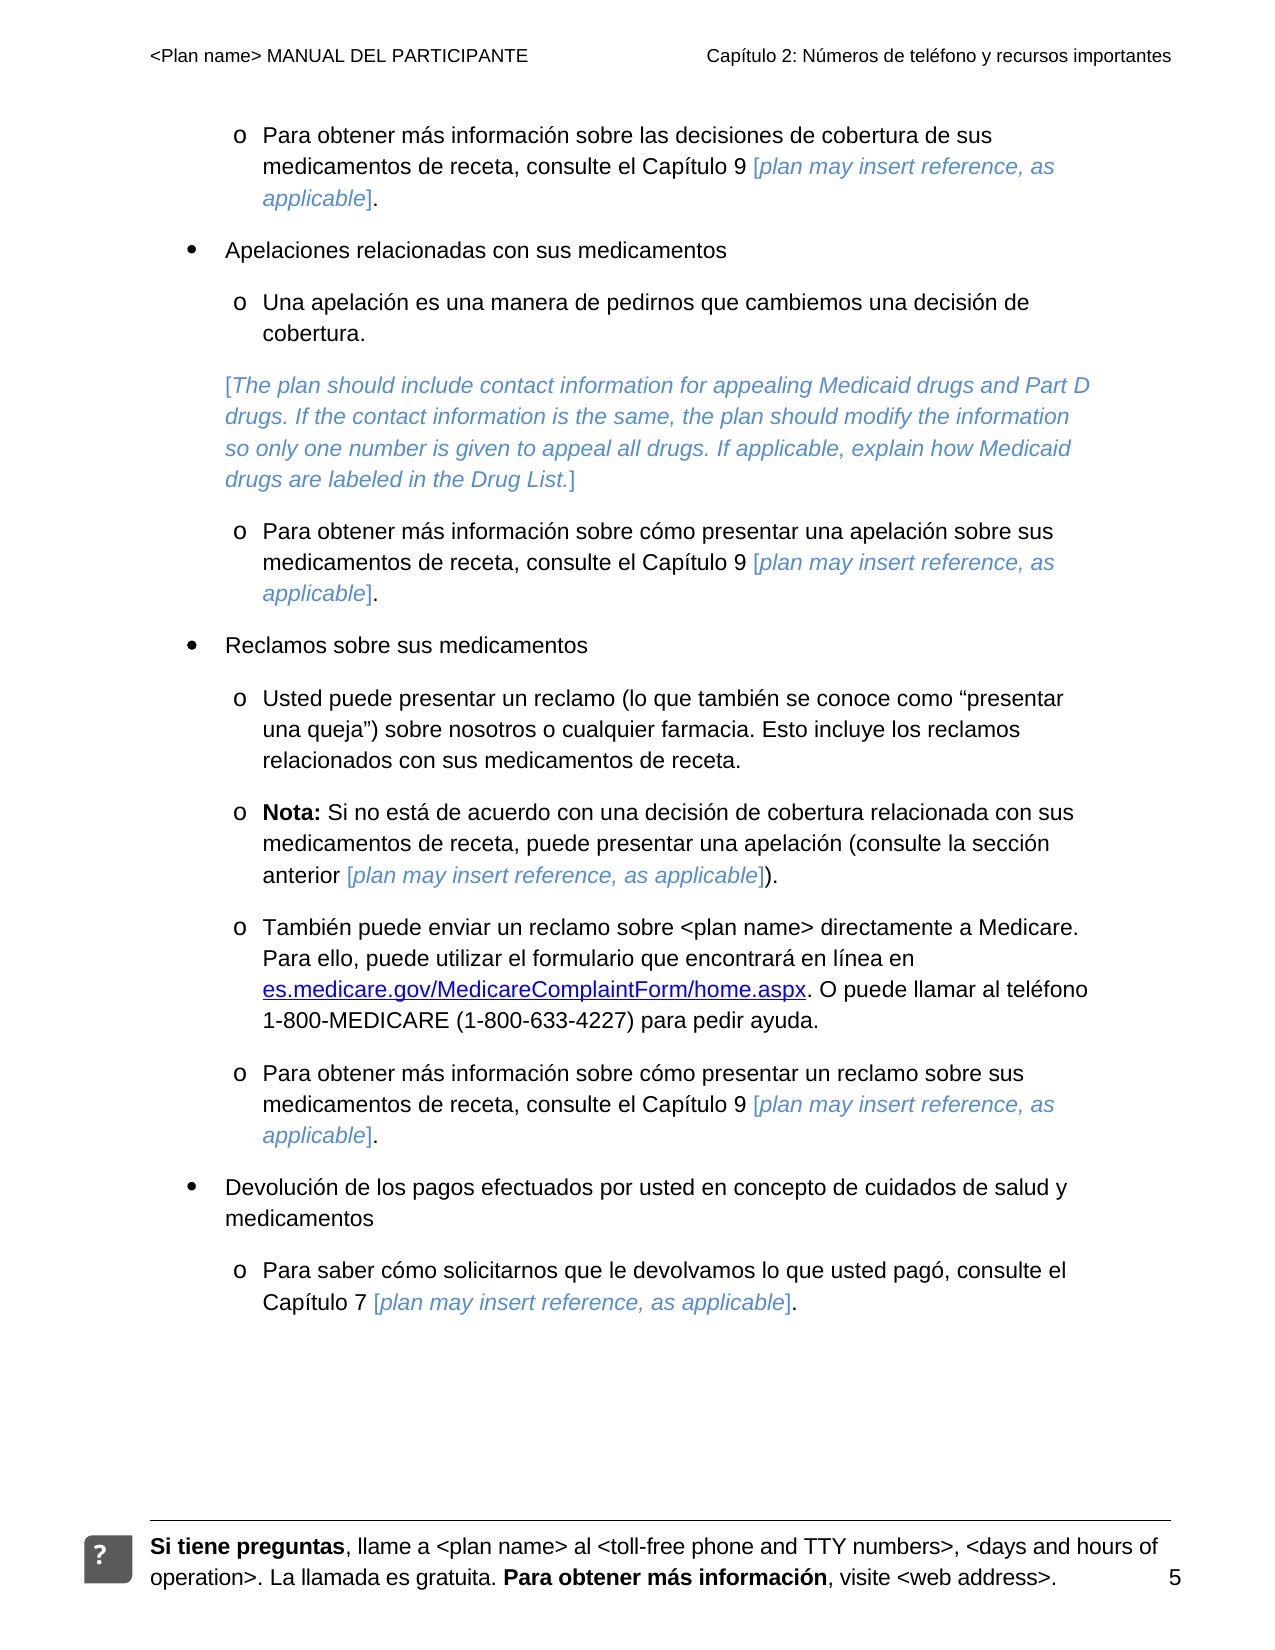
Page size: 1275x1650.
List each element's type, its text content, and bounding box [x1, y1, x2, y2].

list Para obtener más información sobre cómo presentar un reclamo sobre sus medicamentos de receta, consulte el Capítulo 9 [plan may insert reference, as applicable]. [232, 1056, 1096, 1150]
list Devolución de los pagos efectuados por usted en concepto de cuidados de salud y medicamentos [187, 1171, 1096, 1233]
list Usted puede presentar un reclamo (lo que también se conoce como “presentar una queja”) sobre nosotros o cualquier farmacia. Esto incluye los reclamos relacionados con sus medicamentos de receta. [232, 681, 1096, 775]
list También puede enviar un reclamo sobre <plan name> directamente a Medicare. Para ello, puede utilizar el formulario que encontrará en línea en es.medicare.gov/MedicareComplaintForm/home.aspx. O puede llamar al teléfono 1-800-MEDICARE (1-800-633-4227) para pedir ayuda. [232, 910, 1096, 1035]
list Para obtener más información sobre las decisiones de cobertura de sus medicamentos de receta, consulte el Capítulo 9 [plan may insert reference, as applicable]. [232, 118, 1096, 212]
list Nota: Si no está de acuerdo con una decisión de cobertura relacionada con sus medicamentos de receta, puede presentar una apelación (consulte la sección anterior [plan may insert reference, as applicable]). [232, 796, 1096, 889]
list Apelaciones relacionadas con sus medicamentos [187, 233, 1096, 264]
list Para saber cómo solicitarnos que le devolvamos lo que usted pagó, consulte el Capítulo 7 [plan may insert reference, as applicable]. [232, 1254, 1096, 1316]
list Reclamos sobre sus medicamentos [187, 629, 1096, 660]
list Para obtener más información sobre cómo presentar una apelación sobre sus medicamentos de receta, consulte el Capítulo 9 [plan may insert reference, as applicable]. [232, 514, 1096, 608]
text [The plan should include contact information for appealing Medicaid drugs and Part D drugs. If the contact information is the same, the plan should modify the information so only one number is given to appeal all drugs. If applicable, explain how Medicaid drugs are labeled in the Drug List.] [225, 368, 1096, 493]
list Una apelación es una manera de pedirnos que cambiemos una decisión de cobertura. [232, 285, 1096, 348]
